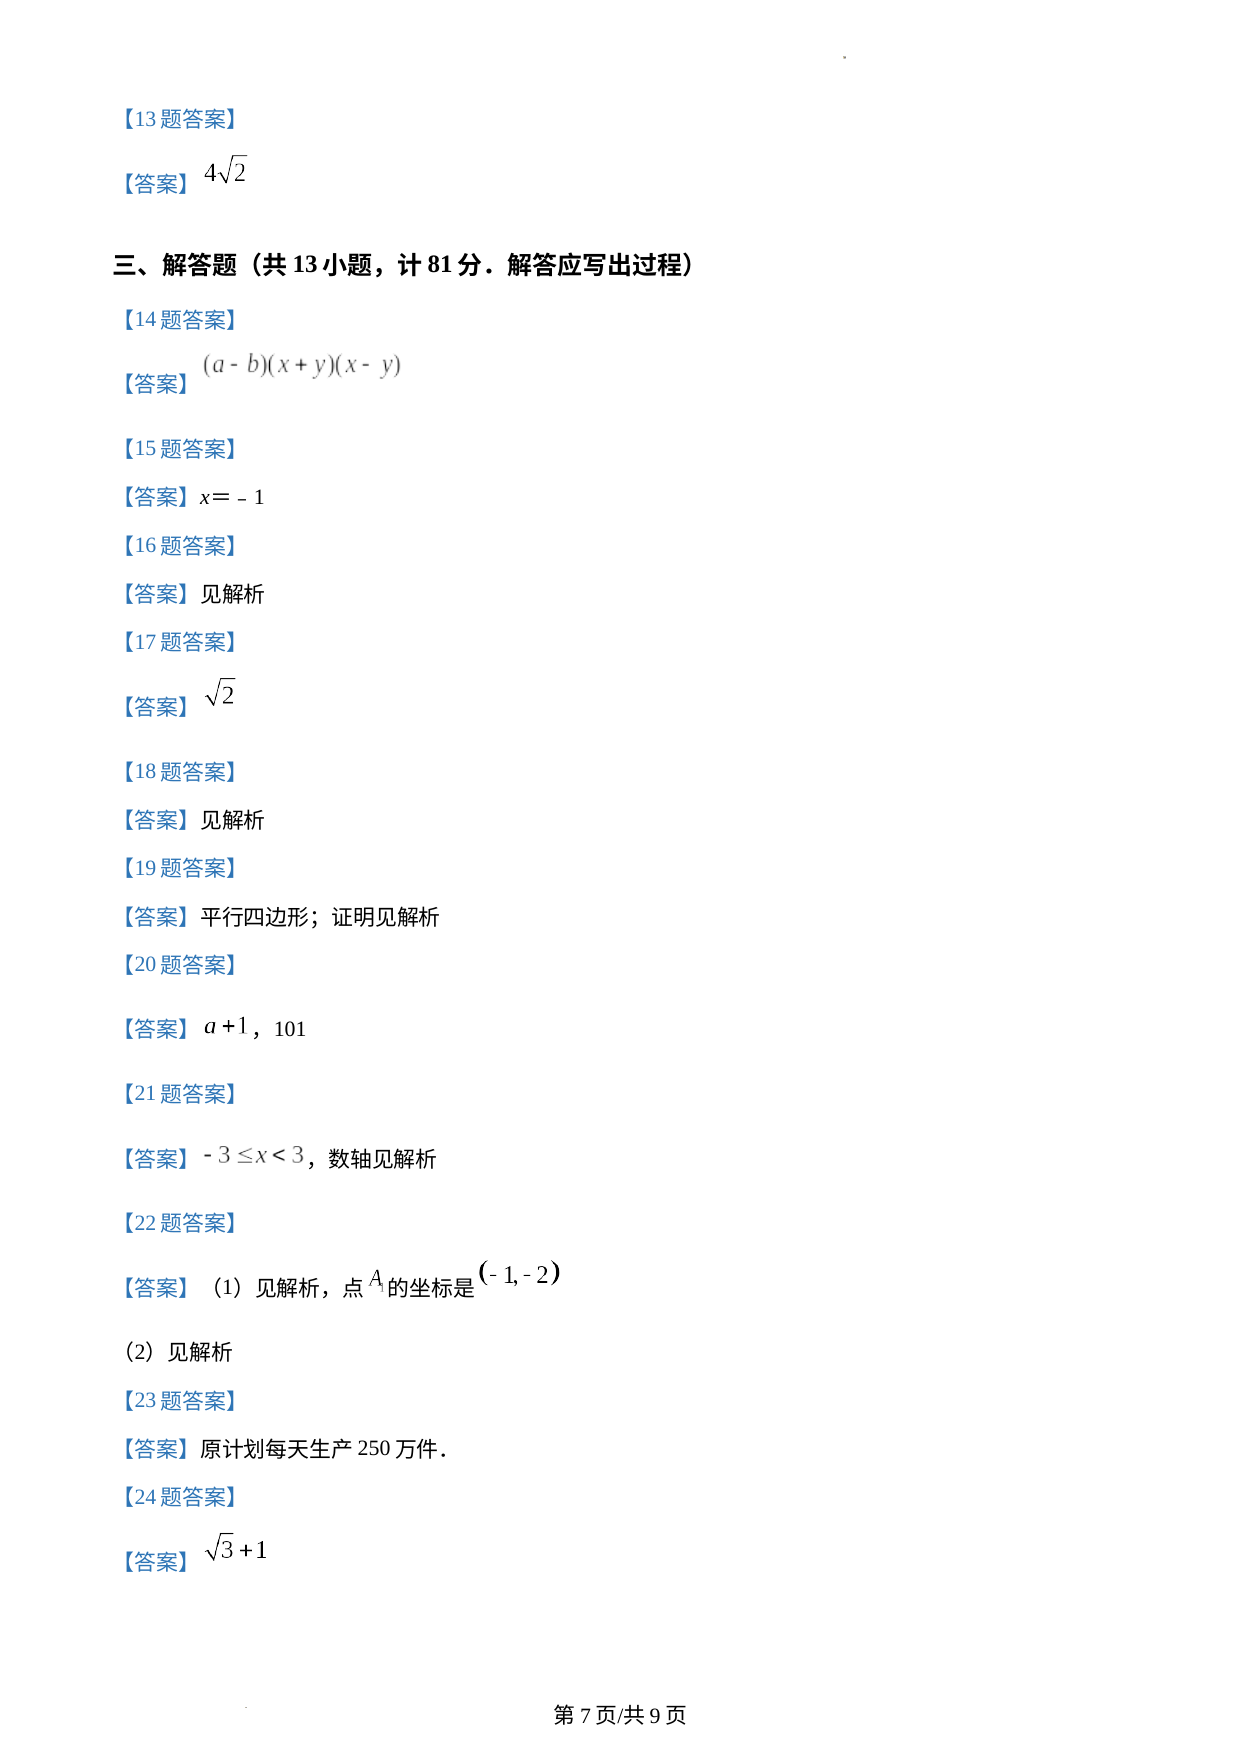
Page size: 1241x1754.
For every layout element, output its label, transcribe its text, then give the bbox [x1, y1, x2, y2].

text 【16题答案】 [112, 528, 1128, 561]
text 【答案】，数轴见解析 [112, 1125, 1128, 1190]
text 【答案】 [112, 351, 1128, 416]
text （2）见解析 [112, 1335, 1128, 1367]
text 【14题答案】 [112, 302, 1128, 335]
text 【答案】x＝﹣1 [112, 480, 1128, 512]
text 【19题答案】 [112, 851, 1128, 883]
text 【答案】 [112, 150, 1128, 215]
text 【22题答案】 [112, 1206, 1128, 1238]
text 【答案】见解析 [112, 802, 1128, 835]
text 【15题答案】 [112, 432, 1128, 464]
text 【17题答案】 [112, 625, 1128, 657]
text 【13题答案】 [112, 102, 1128, 134]
text 【21题答案】 [112, 1077, 1128, 1109]
text 【23题答案】 [112, 1383, 1128, 1416]
text 【答案】 [112, 1528, 1128, 1593]
text 【20题答案】 [112, 947, 1128, 980]
text 三、解答题（共13小题，计81分．解答应写出过程） [112, 231, 1128, 296]
text 【18题答案】 [112, 754, 1128, 787]
text 【答案】，101 [112, 996, 1128, 1061]
text 【答案】见解析 [112, 577, 1128, 609]
text 【答案】（1）见解析，点的坐标是 [112, 1254, 1128, 1319]
text 【答案】 [112, 673, 1128, 738]
text 【答案】原计划每天生产250万件． [112, 1432, 1128, 1464]
text 【答案】平行四边形；证明见解析 [112, 899, 1128, 932]
text 【24题答案】 [112, 1480, 1128, 1512]
